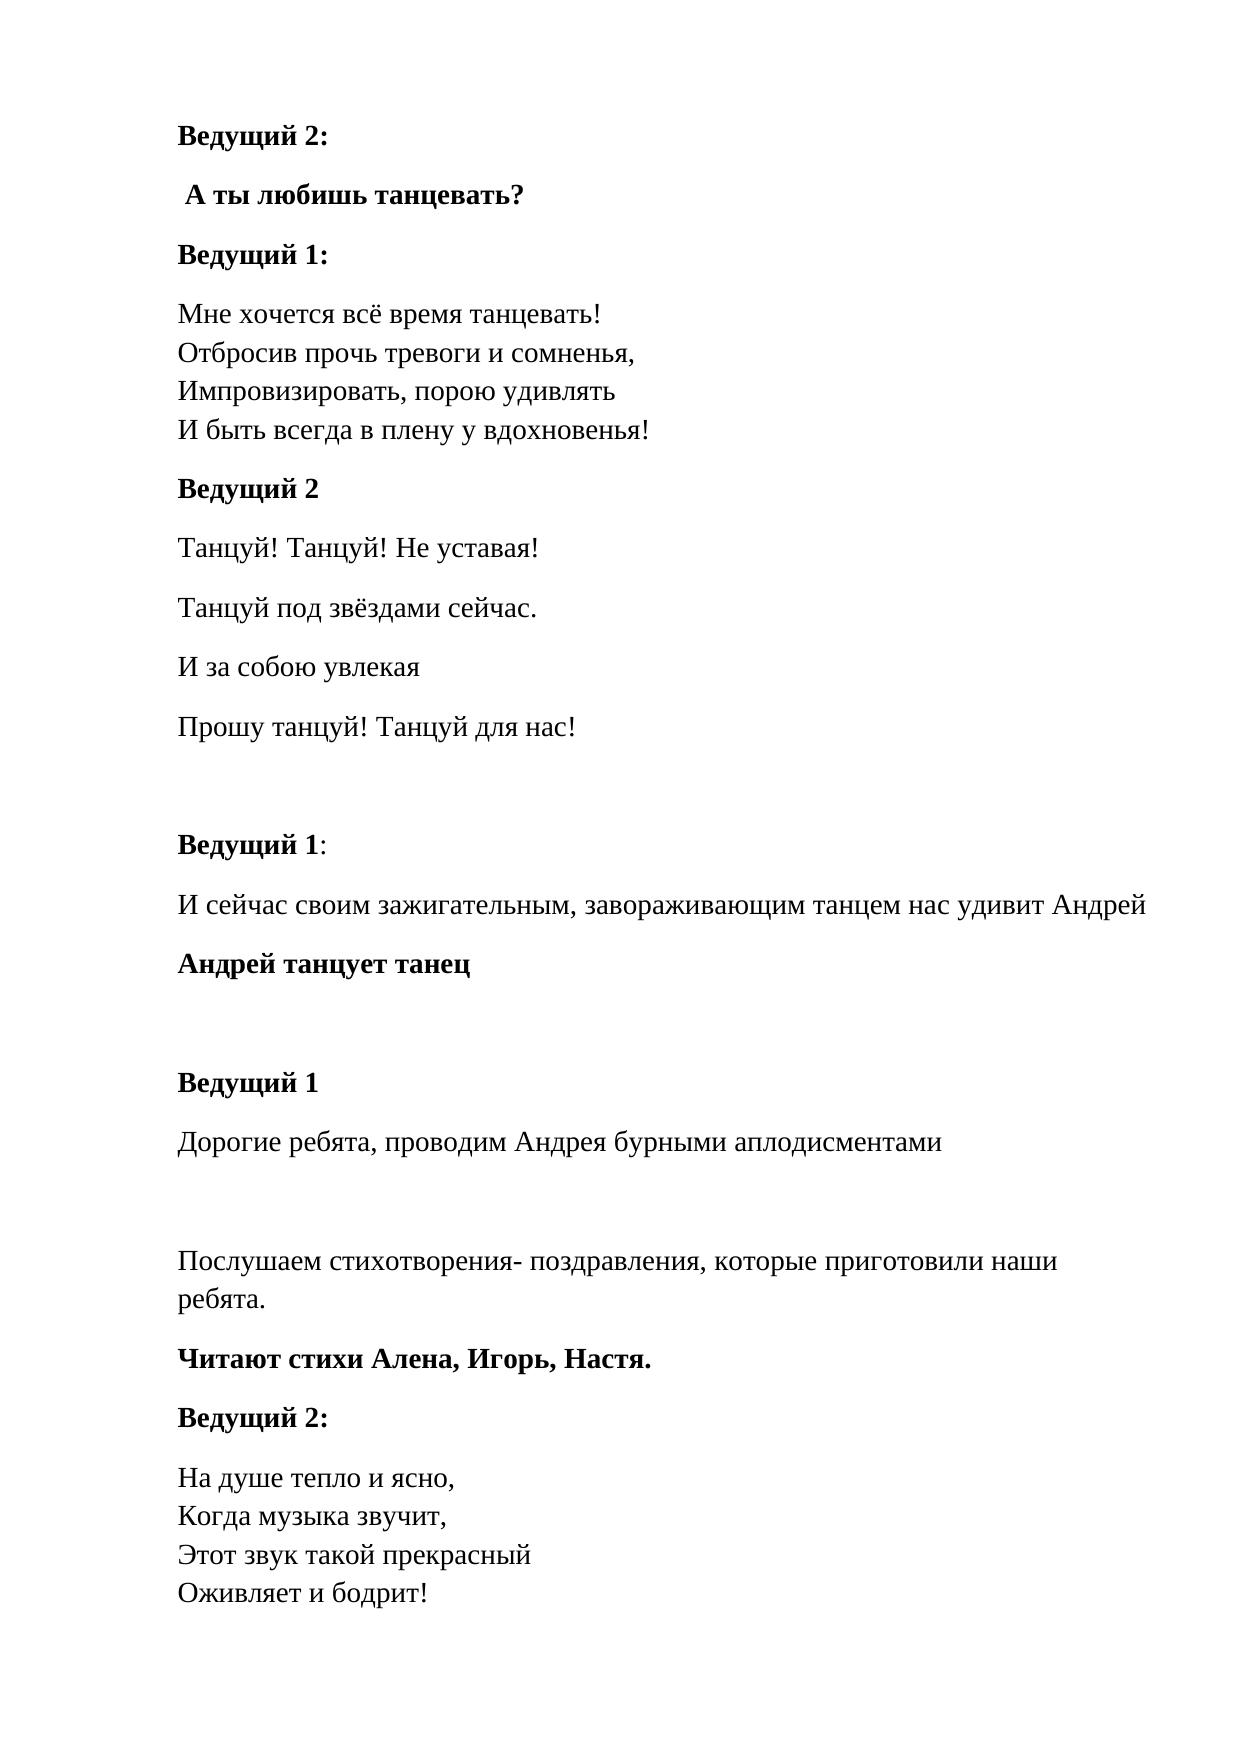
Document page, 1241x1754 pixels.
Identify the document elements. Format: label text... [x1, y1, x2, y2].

text Дорогие ребята, проводим Андрея бурными аплодисментами [177, 1124, 1152, 1158]
text Ведущий 1: [177, 827, 1152, 861]
text Читают стихи Алена, Игорь, Настя. [177, 1341, 1152, 1374]
text Ведущий 1: [177, 237, 1152, 270]
text И за собою увлекая [177, 649, 1152, 683]
text Ведущий 2: [177, 1400, 1152, 1434]
text И сейчас своим зажигательным, завораживающим танцем нас удивит Андрей [177, 887, 1152, 920]
text Прошу танцуй! Танцуй для нас! [177, 709, 1152, 742]
text Ведущий 2 [177, 471, 1152, 505]
text Андрей танцует танец [177, 946, 1152, 980]
text Ведущий 1 [177, 1065, 1152, 1098]
text Ведущий 2: [177, 118, 1152, 152]
text А ты любишь танцевать? [177, 177, 1152, 211]
text Мне хочется всё время танцевать! Отбросив прочь тревоги и сомненья, Импровизировать, порою удивлять И быть всегда в плену у вдохновенья! [177, 296, 1152, 445]
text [177, 1460, 1152, 1609]
text Танцуй! Танцуй! Не уставая! [177, 531, 1152, 564]
text Танцуй под звёздами сейчас. [177, 590, 1152, 623]
text Послушаем стихотворения- поздравления, которые приготовили наши ребята. [177, 1243, 1152, 1315]
